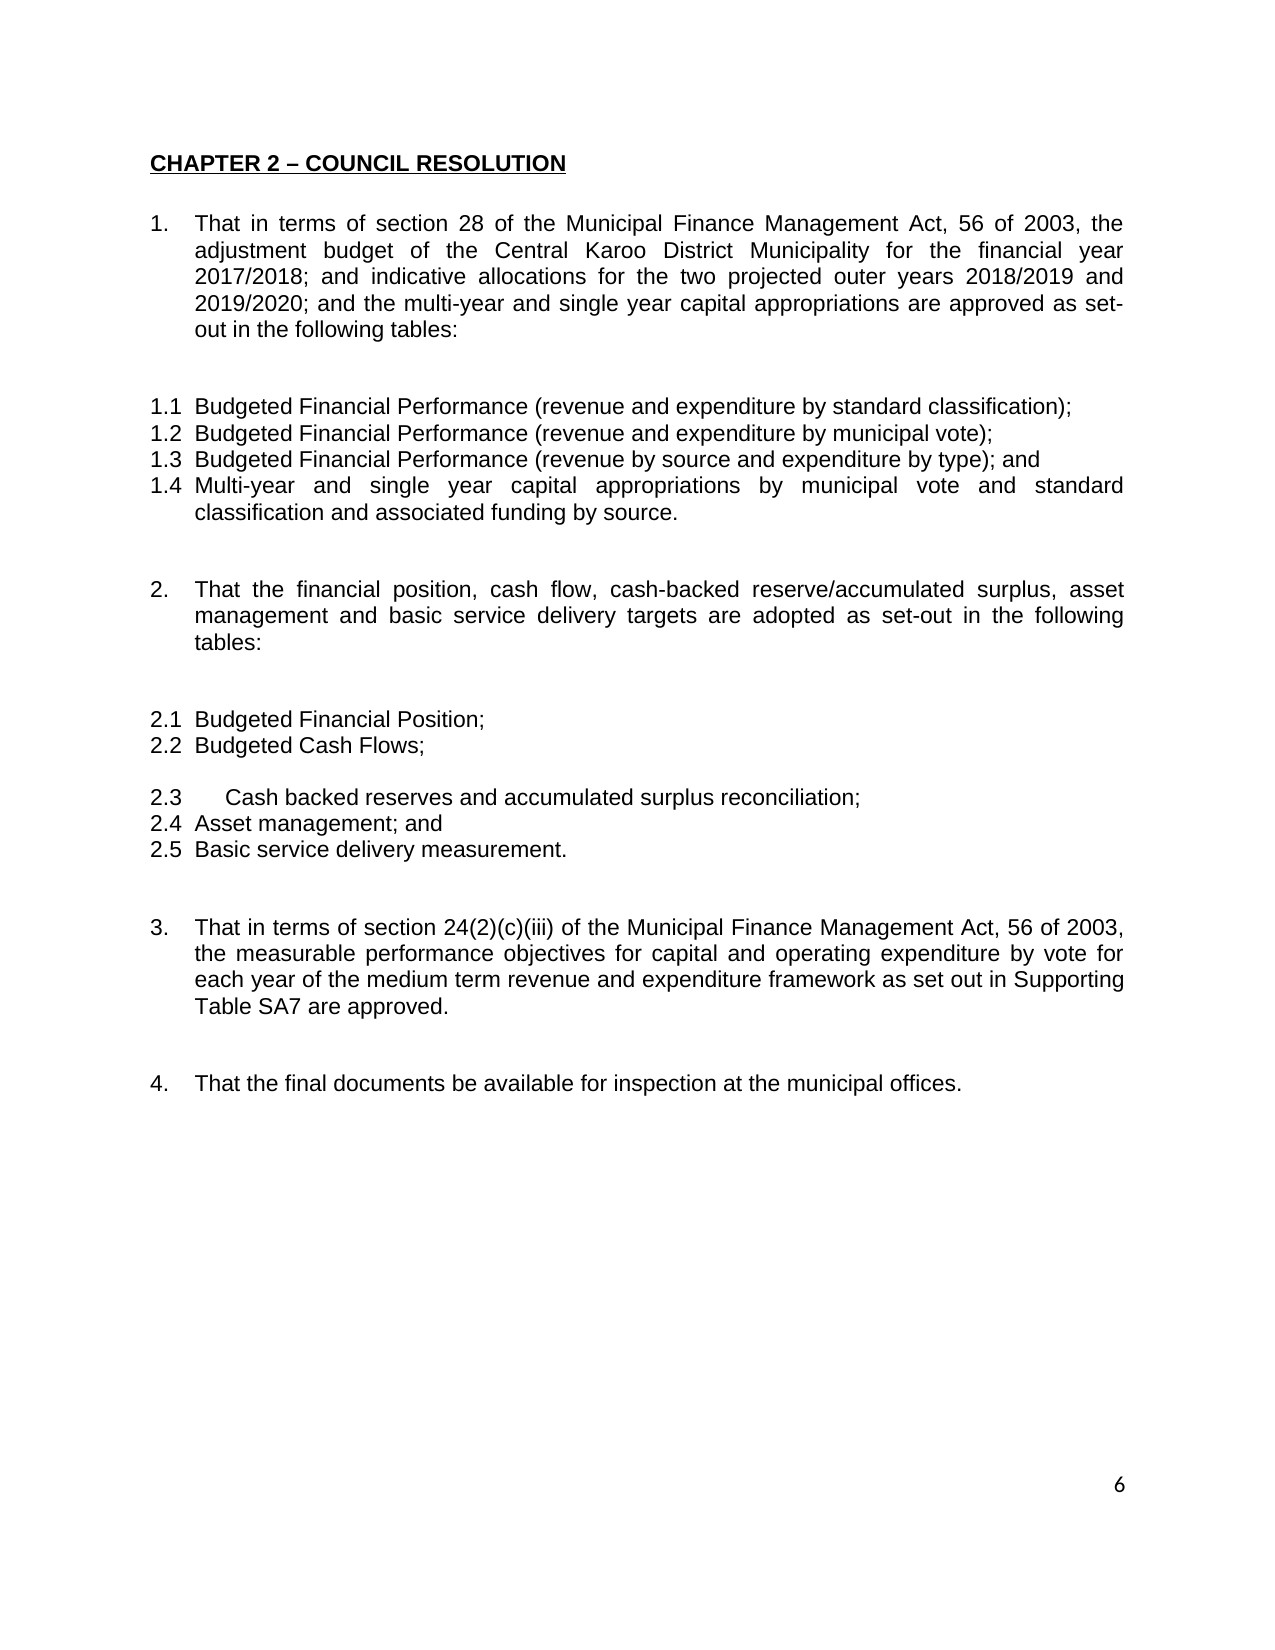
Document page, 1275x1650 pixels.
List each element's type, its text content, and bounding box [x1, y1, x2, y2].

list Budgeted Financial Performance (revenue and expenditure by municipal vote); [150, 419, 1125, 446]
list That in terms of section 28 of the Municipal Finance Management Act, 56 of 2003, the adjustment budget of the Central Karoo District Municipality for the financial year 2017/2018; and indicative allocations for the two projected outer years 2018/2019 and 2019/2020; and the multi-year and single year capital appropriations are approved as set-out in the following tables: [150, 210, 1125, 342]
list That the final documents be available for inspection at the municipal offices. [150, 1070, 1125, 1096]
list Basic service delivery measurement. [150, 836, 1125, 863]
list Budgeted Financial Position; [150, 706, 1125, 732]
list That in terms of section 24(2)(c)(iii) of the Municipal Finance Management Act, 56 of 2003, the measurable performance objectives for capital and operating expenditure by vote for each year of the medium term revenue and expenditure framework as set out in Supporting Table SA7 are approved. [150, 914, 1125, 1019]
list Cash backed reserves and accumulated surplus reconciliation; [150, 783, 1125, 810]
text CHAPTER 2 – COUNCIL RESOLUTION [150, 150, 1125, 176]
list That the financial position, cash flow, cash-backed reserve/accumulated surplus, asset management and basic service delivery targets are adopted as set-out in the following tables: [150, 576, 1125, 655]
list Budgeted Financial Performance (revenue and expenditure by standard classification); [150, 393, 1125, 419]
text 2.2 Budgeted Cash Flows; [150, 732, 1125, 759]
list Asset management; and [150, 810, 1125, 836]
list Budgeted Financial Performance (revenue by source and expenditure by type); and [150, 446, 1125, 472]
list Multi-year and single year capital appropriations by municipal vote and standard classification and associated funding by source. [150, 472, 1125, 525]
